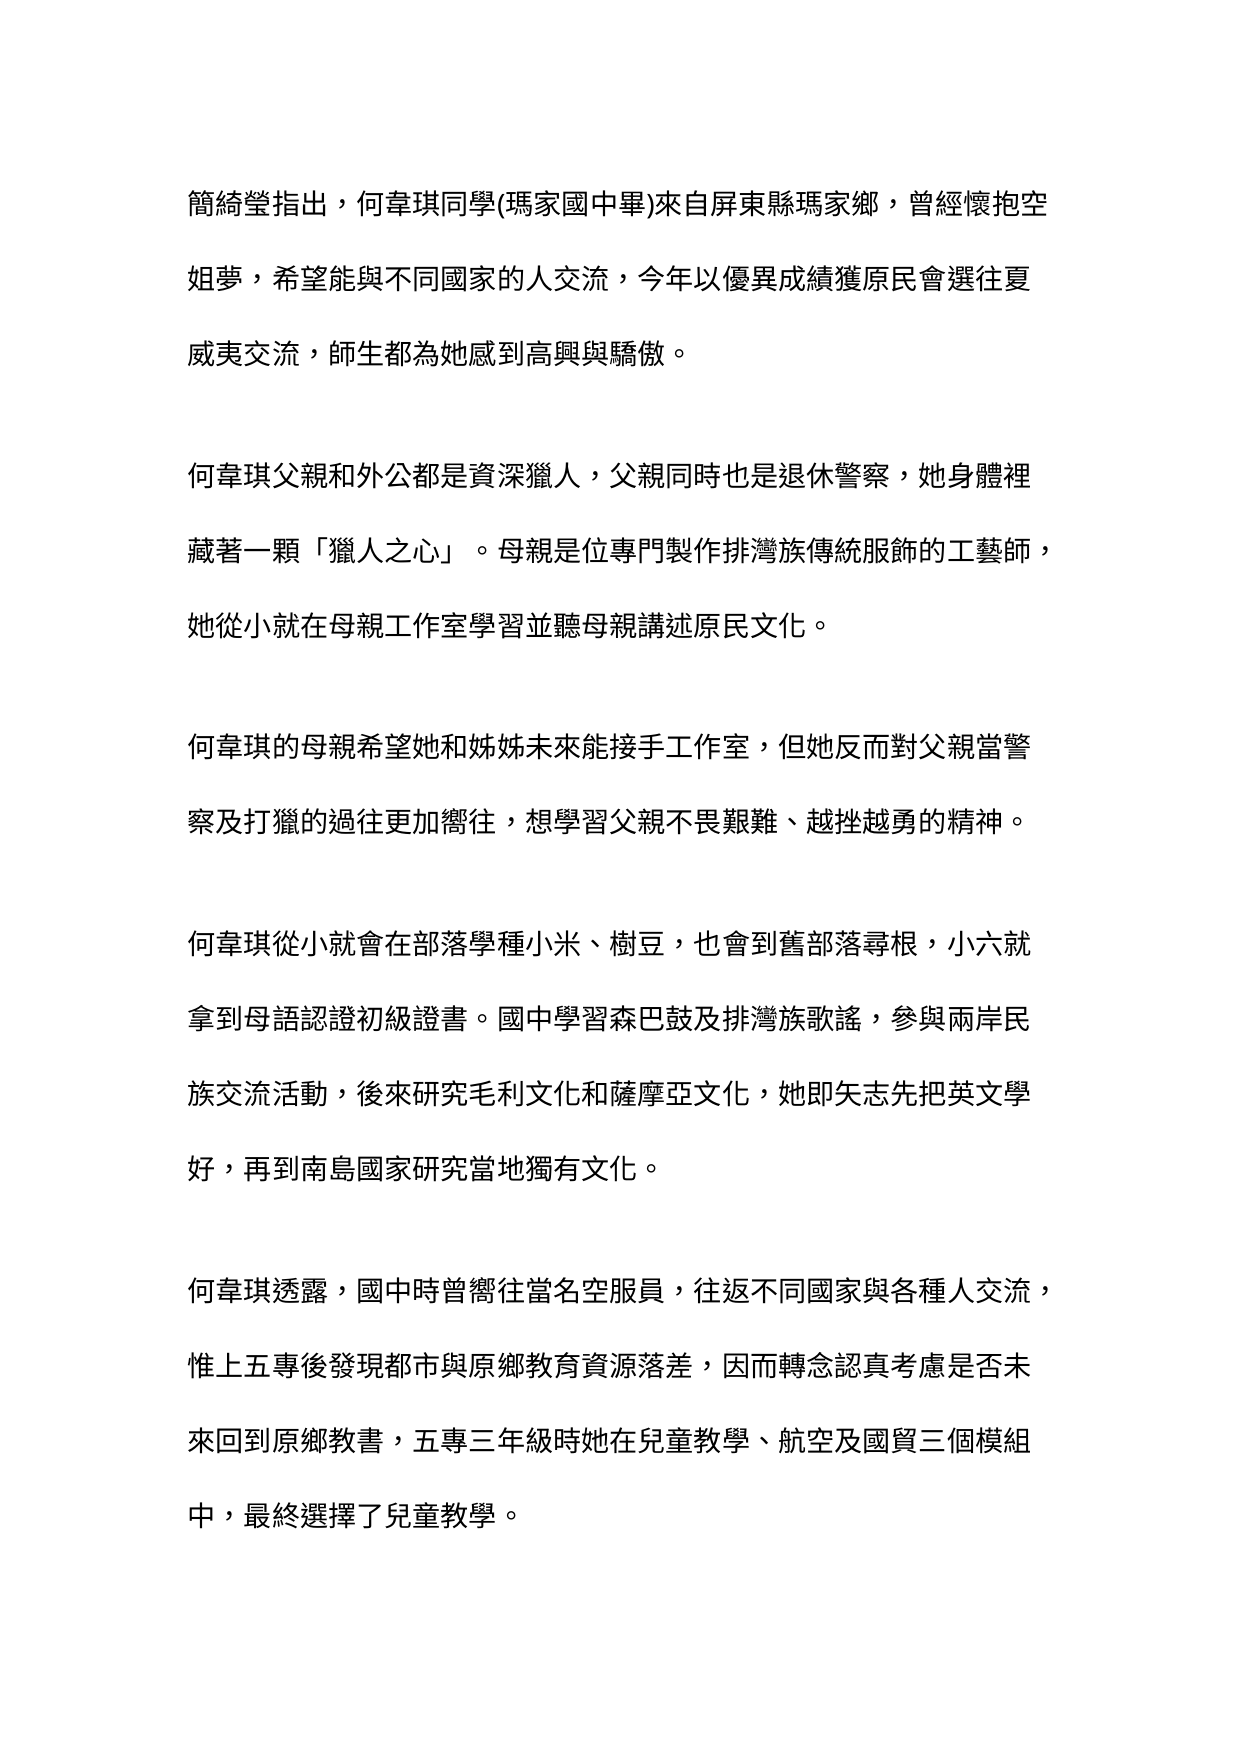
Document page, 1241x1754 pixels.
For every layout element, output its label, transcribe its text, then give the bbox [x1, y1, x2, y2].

text 何韋琪從小就會在部落學種小米、樹豆，也會到舊部落尋根，小六就拿到母語認證初級證書。國中學習森巴鼓及排灣族歌謠，參與兩岸民族交流活動，後來研究毛利文化和薩摩亞文化，她即矢志先把英文學好，再到南島國家研究當地獨有文化。 [187, 905, 1053, 1205]
text 何韋琪的母親希望她和姊姊未來能接手工作室，但她反而對父親當警察及打獵的過往更加嚮往，想學習父親不畏艱難、越挫越勇的精神。 [187, 708, 1053, 858]
text 何韋琪父親和外公都是資深獵人，父親同時也是退休警察，她身體裡藏著一顆「獵人之心」。母親是位專門製作排灣族傳統服飾的工藝師，她從小就在母親工作室學習並聽母親講述原民文化。 [187, 436, 1053, 661]
text 簡綺瑩指出，何韋琪同學(瑪家國中畢)來自屏東縣瑪家鄉，曾經懷抱空姐夢，希望能與不同國家的人交流，今年以優異成績獲原民會選往夏威夷交流，師生都為她感到高興與驕傲。 [187, 164, 1053, 389]
text 何韋琪透露，國中時曾嚮往當名空服員，往返不同國家與各種人交流，惟上五專後發現都市與原鄉教育資源落差，因而轉念認真考慮是否未來回到原鄉教書，五專三年級時她在兒童教學、航空及國貿三個模組中，最終選擇了兒童教學。 [187, 1252, 1053, 1552]
